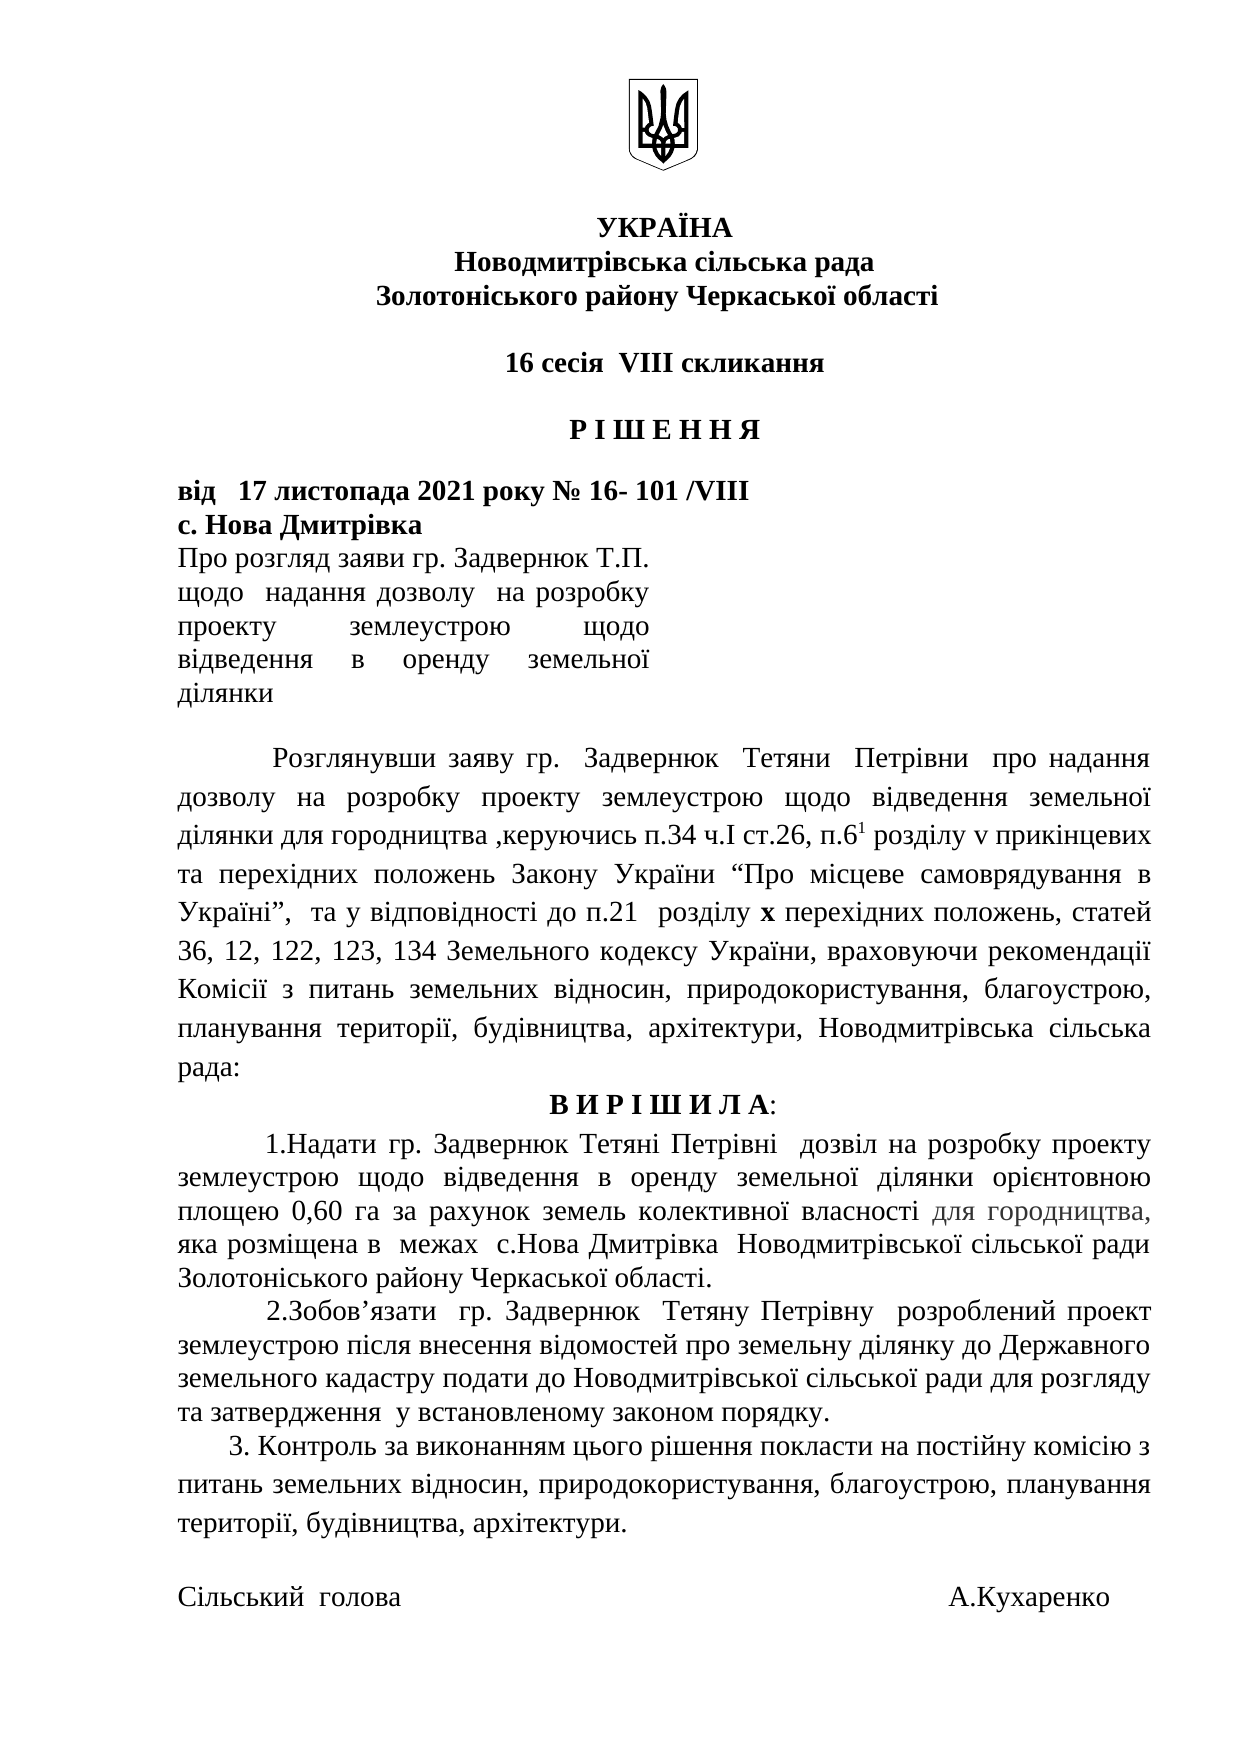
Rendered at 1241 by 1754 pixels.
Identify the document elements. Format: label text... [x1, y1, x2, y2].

text від 17 листопада 2021 року № 16- 101 /VІІІ [177, 473, 1152, 507]
text 1.Надати гр. Задвернюк Тетяні Петрівні дозвіл на розробку проекту землеустрою щодо відведення в оренду земельної ділянки орієнтовною площею 0,60 га за рахунок земель колективної власності для городництва, яка розміщена в межах с.Нова Дмитрівка Новодмитрівської сільської ради Золотоніського району Черкаської області. [177, 1126, 1152, 1293]
text В И Р І Ш И Л А: [177, 1087, 1152, 1121]
text 16 сесія VIІІ скликання [177, 345, 1152, 378]
text 2.Зобов’язати гр. Задвернюк Тетяну Петрівну розроблений проект землеустрою після внесення відомостей про земельну ділянку до Державного земельного кадастру подати до Новодмитрівської сільської ради для розгляду та затвердження у встановленому законом порядку. [177, 1293, 1152, 1428]
text с. Нова Дмитрівка [177, 507, 1152, 541]
text 3. Контроль за виконанням цього рішення покласти на постійну комісію з питань земельних відносин, природокористування, благоустрою, планування території, будівництва, архітектури. [177, 1428, 1152, 1538]
text Р І Ш Е Н Н Я [177, 412, 1152, 445]
text Золотоніського району Черкаської області [177, 278, 1137, 311]
text Сільський голова А.Кухаренко [177, 1579, 1152, 1613]
text Про розгляд заяви гр. Задвернюк Т.П. щодо надання дозволу на розробку проекту землеустрою щодо відведення в оренду земельної ділянки [177, 541, 650, 708]
text Новодмитрівська сільська рада [177, 244, 1152, 278]
text УКРАЇНА [177, 211, 1152, 244]
text Розглянувши заяву гр. Задвернюк Тетяни Петрівни про надання дозволу на розробку проекту землеустрою щодо відведення земельної ділянки для городництва ,керуючись п.34 ч.І ст.26, п.61 розділу v прикінцевих та перехідних положень Закону України “Про місцеве самоврядування в Україні”, та у відповідності до п.21 розділу x перехідних положень, статей 36, 12, 122, 123, 134 Земельного кодексу України, враховуючи рекомендації Комісії з питань земельних відносин, природокористування, благоустрою, планування території, будівництва, архітектури, Новодмитрівська сільська рада: [177, 740, 1152, 1082]
